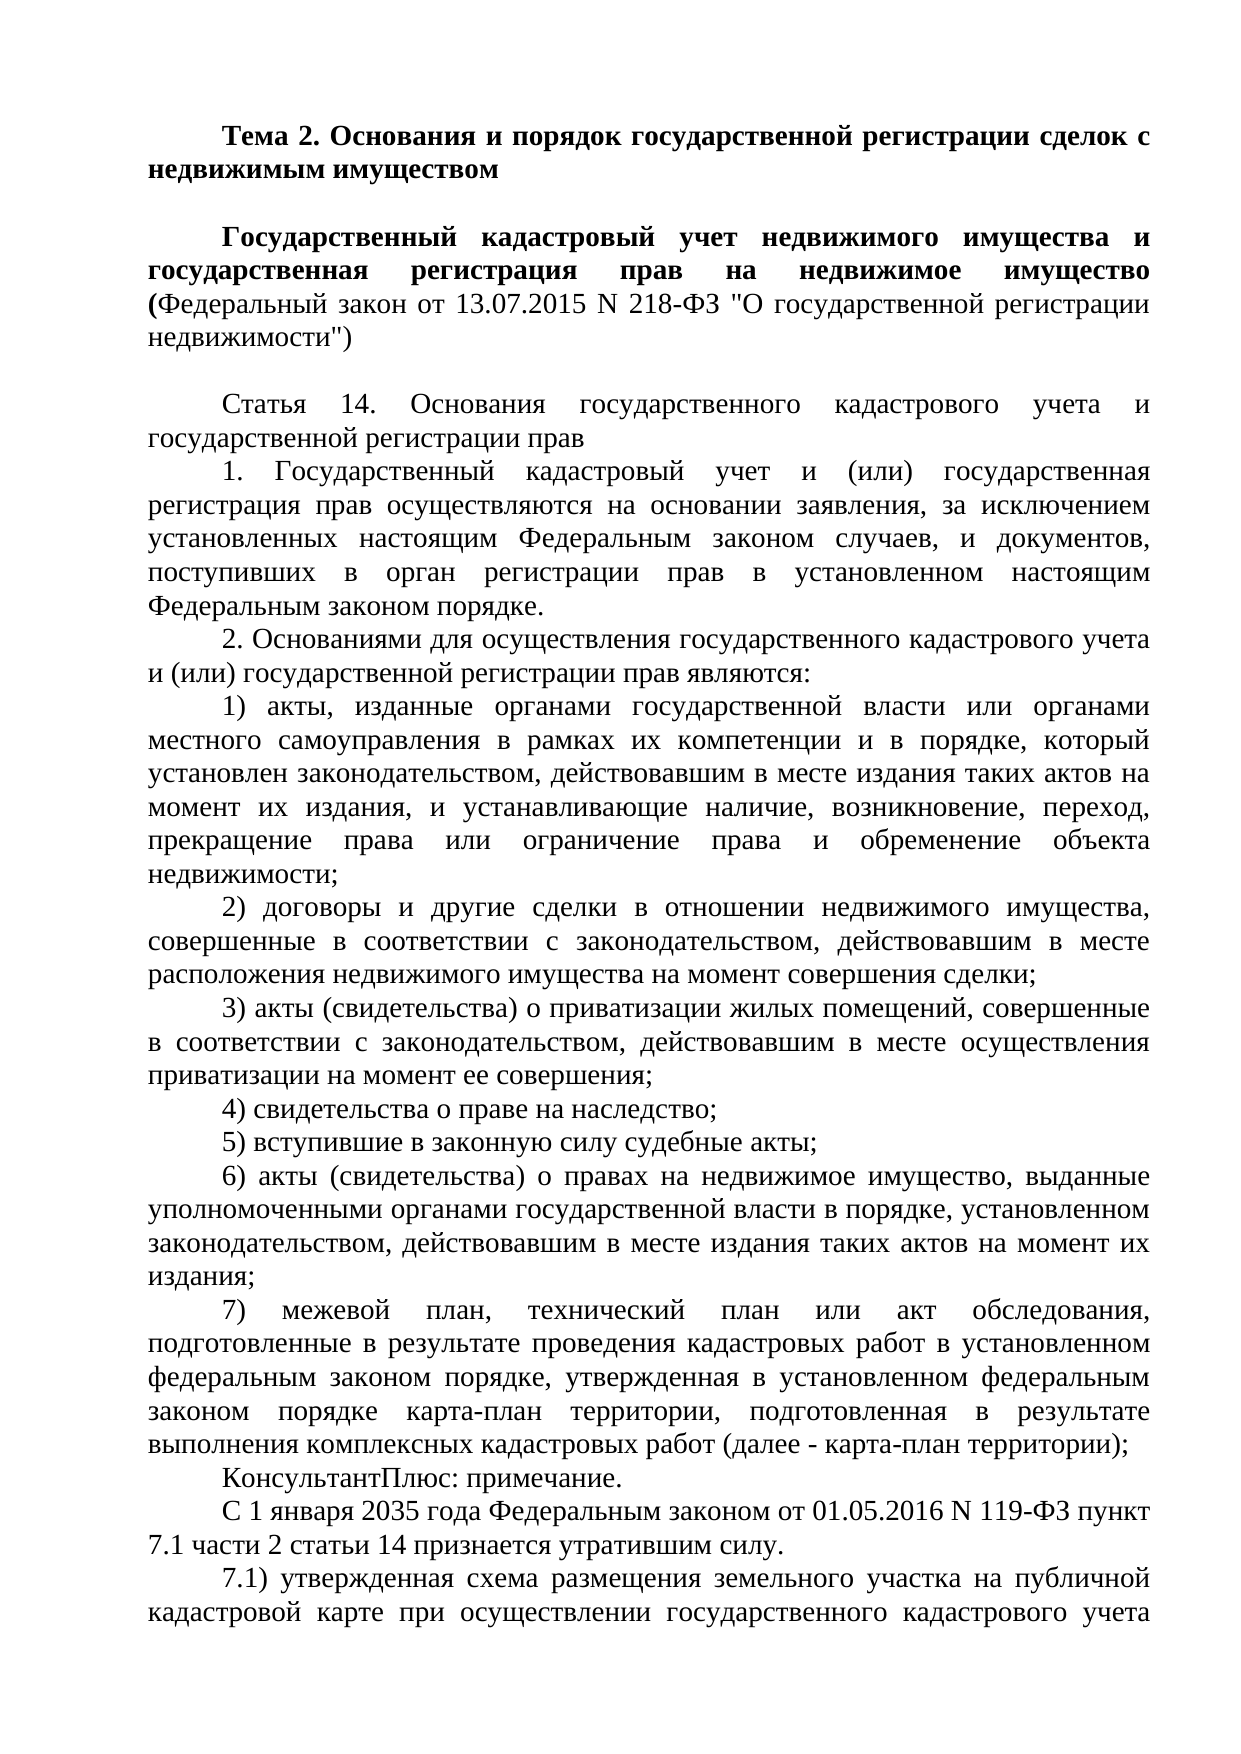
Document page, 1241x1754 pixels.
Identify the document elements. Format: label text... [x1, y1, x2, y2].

text 4) свидетельства о праве на наследство; [148, 1091, 1151, 1124]
text 2. Основаниями для осуществления государственного кадастрового учета и (или) государственной регистрации прав являются: [148, 621, 1151, 688]
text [148, 1560, 1151, 1627]
text Тема 2. Основания и порядок государственной регистрации сделок с недвижимым имуществом [148, 118, 1151, 185]
text КонсультантПлюс: примечание. [148, 1460, 1151, 1493]
text 1) акты, изданные органами государственной власти или органами местного самоуправления в рамках их компетенции и в порядке, который установлен законодательством, действовавшим в месте издания таких актов на момент их издания, и устанавливающие наличие, возникновение, переход, прекращение права или ограничение права и обременение объекта недвижимости; [148, 688, 1151, 889]
text 1. Государственный кадастровый учет и (или) государственная регистрация прав осуществляются на основании заявления, за исключением установленных настоящим Федеральным законом случаев, и документов, поступивших в орган регистрации прав в установленном настоящим Федеральным законом порядке. [148, 453, 1151, 621]
text 2) договоры и другие сделки в отношении недвижимого имущества, совершенные в соответствии с законодательством, действовавшим в месте расположения недвижимого имущества на момент совершения сделки; [148, 889, 1151, 990]
text 6) акты (свидетельства) о правах на недвижимое имущество, выданные уполномоченными органами государственной власти в порядке, установленном законодательством, действовавшим в месте издания таких актов на момент их издания; [148, 1158, 1151, 1292]
text 5) вступившие в законную силу судебные акты; [148, 1124, 1151, 1158]
text Государственный кадастровый учет недвижимого имущества и государственная регистрация прав на недвижимое имущество (Федеральный закон от 13.07.2015 N 218-ФЗ "О государственной регистрации недвижимости") [148, 219, 1151, 353]
text 3) акты (свидетельства) о приватизации жилых помещений, совершенные в соответствии с законодательством, действовавшим в месте осуществления приватизации на момент ее совершения; [148, 990, 1151, 1091]
text Статья 14. Основания государственного кадастрового учета и государственной регистрации прав [148, 386, 1151, 453]
text 7) межевой план, технический план или акт обследования, подготовленные в результате проведения кадастровых работ в установленном федеральным законом порядке, утвержденная в установленном федеральным законом порядке карта-план территории, подготовленная в результате выполнения комплексных кадастровых работ (далее - карта-план территории); [148, 1292, 1151, 1460]
text С 1 января 2035 года Федеральным законом от 01.05.2016 N 119-ФЗ пункт 7.1 части 2 статьи 14 признается утратившим силу. [148, 1493, 1151, 1560]
